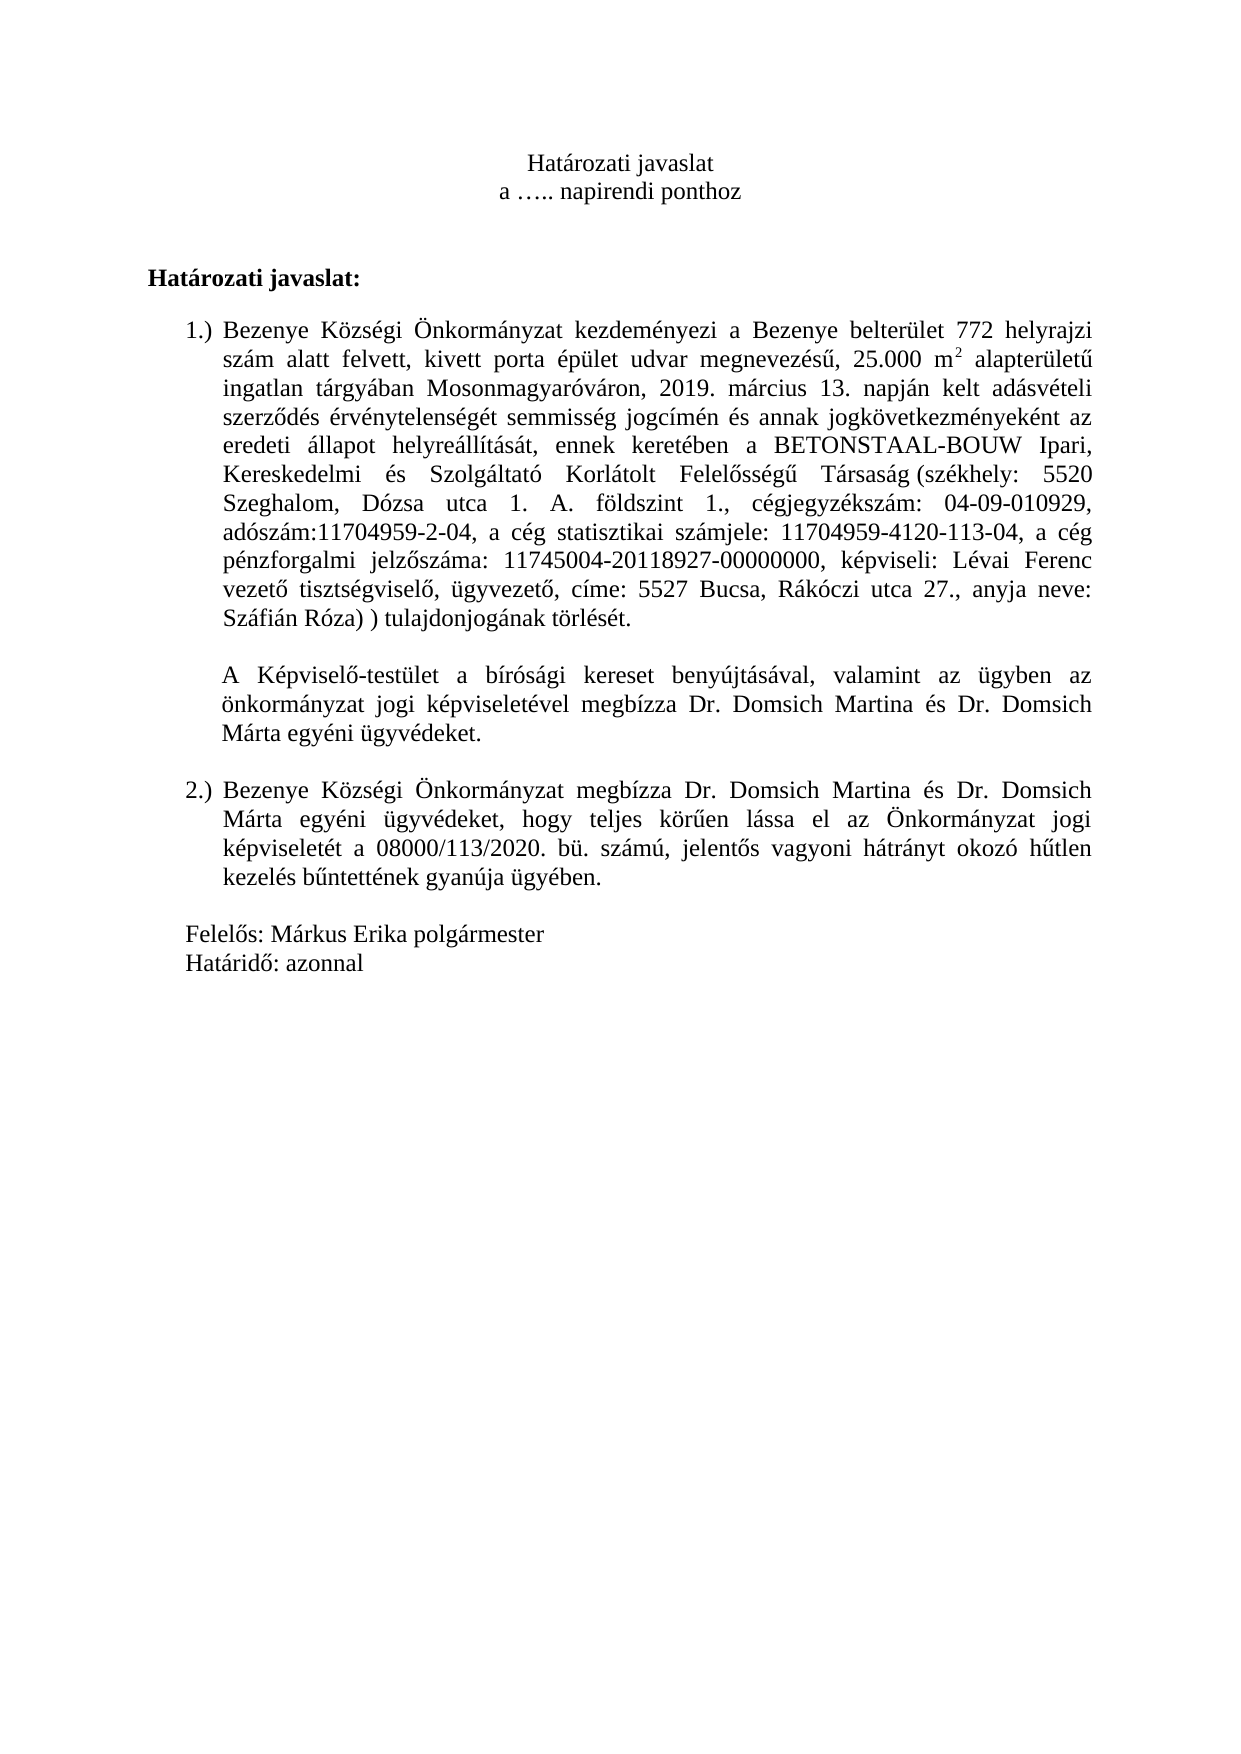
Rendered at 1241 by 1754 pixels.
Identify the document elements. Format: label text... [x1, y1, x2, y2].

text a ….. napirendi ponthoz [148, 176, 1093, 205]
list Bezenye Községi Önkormányzat kezdeményezi a Bezenye belterület 772 helyrajzi szám alatt felvett, kivett porta épület udvar megnevezésű, 25.000 m2 alapterületű ingatlan tárgyában Mosonmagyaróváron, 2019. március 13. napján kelt adásvételi szerződés érvénytelenségét semmisség jogcímén és annak jogkövetkezményeként az eredeti állapot helyreállítását, ennek keretében a BETONSTAAL-BOUW Ipari, Kereskedelmi és Szolgáltató Korlátolt Felelősségű Társaság (székhely: 5520 Szeghalom, Dózsa utca 1. A. földszint 1., cégjegyzékszám: 04-09-010929, adószám:11704959-2-04, a cég statisztikai számjele: 11704959-4120-113-04, a cég pénzforgalmi jelzőszáma: 11745004-20118927-00000000, képviseli: Lévai Ferenc vezető tisztségviselő, ügyvezető, címe: 5527 Bucsa, Rákóczi utca 27., anyja neve: Száfián Róza) ) tulajdonjogának törlését. [185, 315, 1093, 632]
text Határozati javaslat [148, 148, 1093, 176]
text A Képviselő-testület a bírósági kereset benyújtásával, valamint az ügyben az önkormányzat jogi képviseletével megbízza Dr. Domsich Martina és Dr. Domsich Márta egyéni ügyvédeket. [221, 660, 1093, 747]
text Felelős: Márkus Erika polgármester [185, 919, 1093, 948]
text Határidő: azonnal [185, 948, 1093, 977]
text Határozati javaslat: [148, 263, 1093, 291]
list Bezenye Községi Önkormányzat megbízza Dr. Domsich Martina és Dr. Domsich Márta egyéni ügyvédeket, hogy teljes körűen lássa el az Önkormányzat jogi képviseletét a 08000/113/2020. bü. számú, jelentős vagyoni hátrányt okozó hűtlen kezelés bűntettének gyanúja ügyében. [185, 775, 1093, 890]
